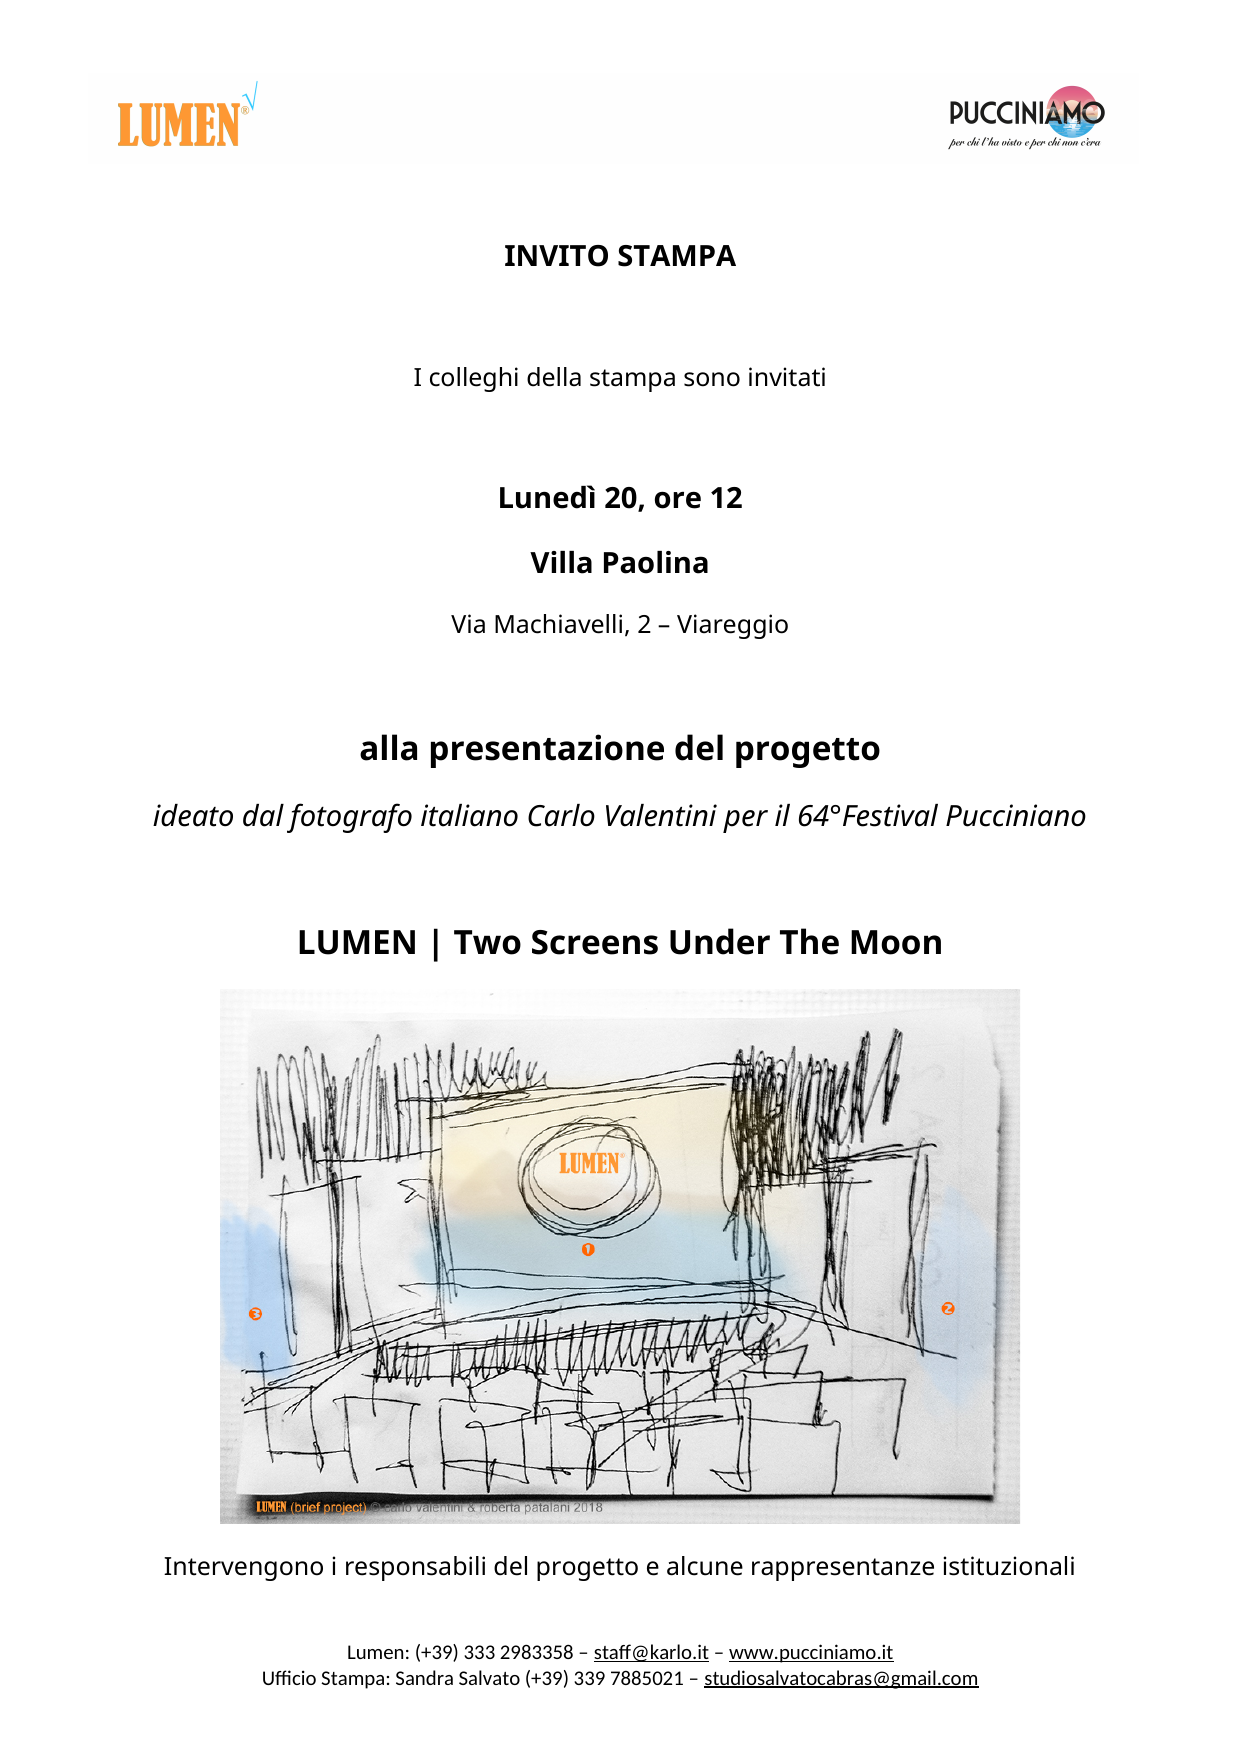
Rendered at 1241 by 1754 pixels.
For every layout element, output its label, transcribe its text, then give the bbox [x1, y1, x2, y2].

text Intervengono i responsabili del progetto e alcune rappresentanze istituzionali [118, 1548, 1122, 1582]
text INVITO STAMPA [118, 236, 1122, 275]
text Lunedì 20, ore 12 [118, 477, 1122, 517]
picture [220, 989, 1020, 1524]
text alla presentazione del progetto [118, 725, 1122, 770]
text LUMEN | Two Screens Under The Moon [118, 919, 1122, 964]
text Villa Paolina [118, 542, 1122, 582]
text I colleghi della stampa sono invitati [118, 359, 1122, 393]
text ideato dal fotografo italiano Carlo Valentini per il 64°Festival Pucciniano [118, 795, 1122, 835]
picture [88, 73, 1139, 164]
text Via Machiavelli, 2 – Viareggio [118, 607, 1122, 641]
